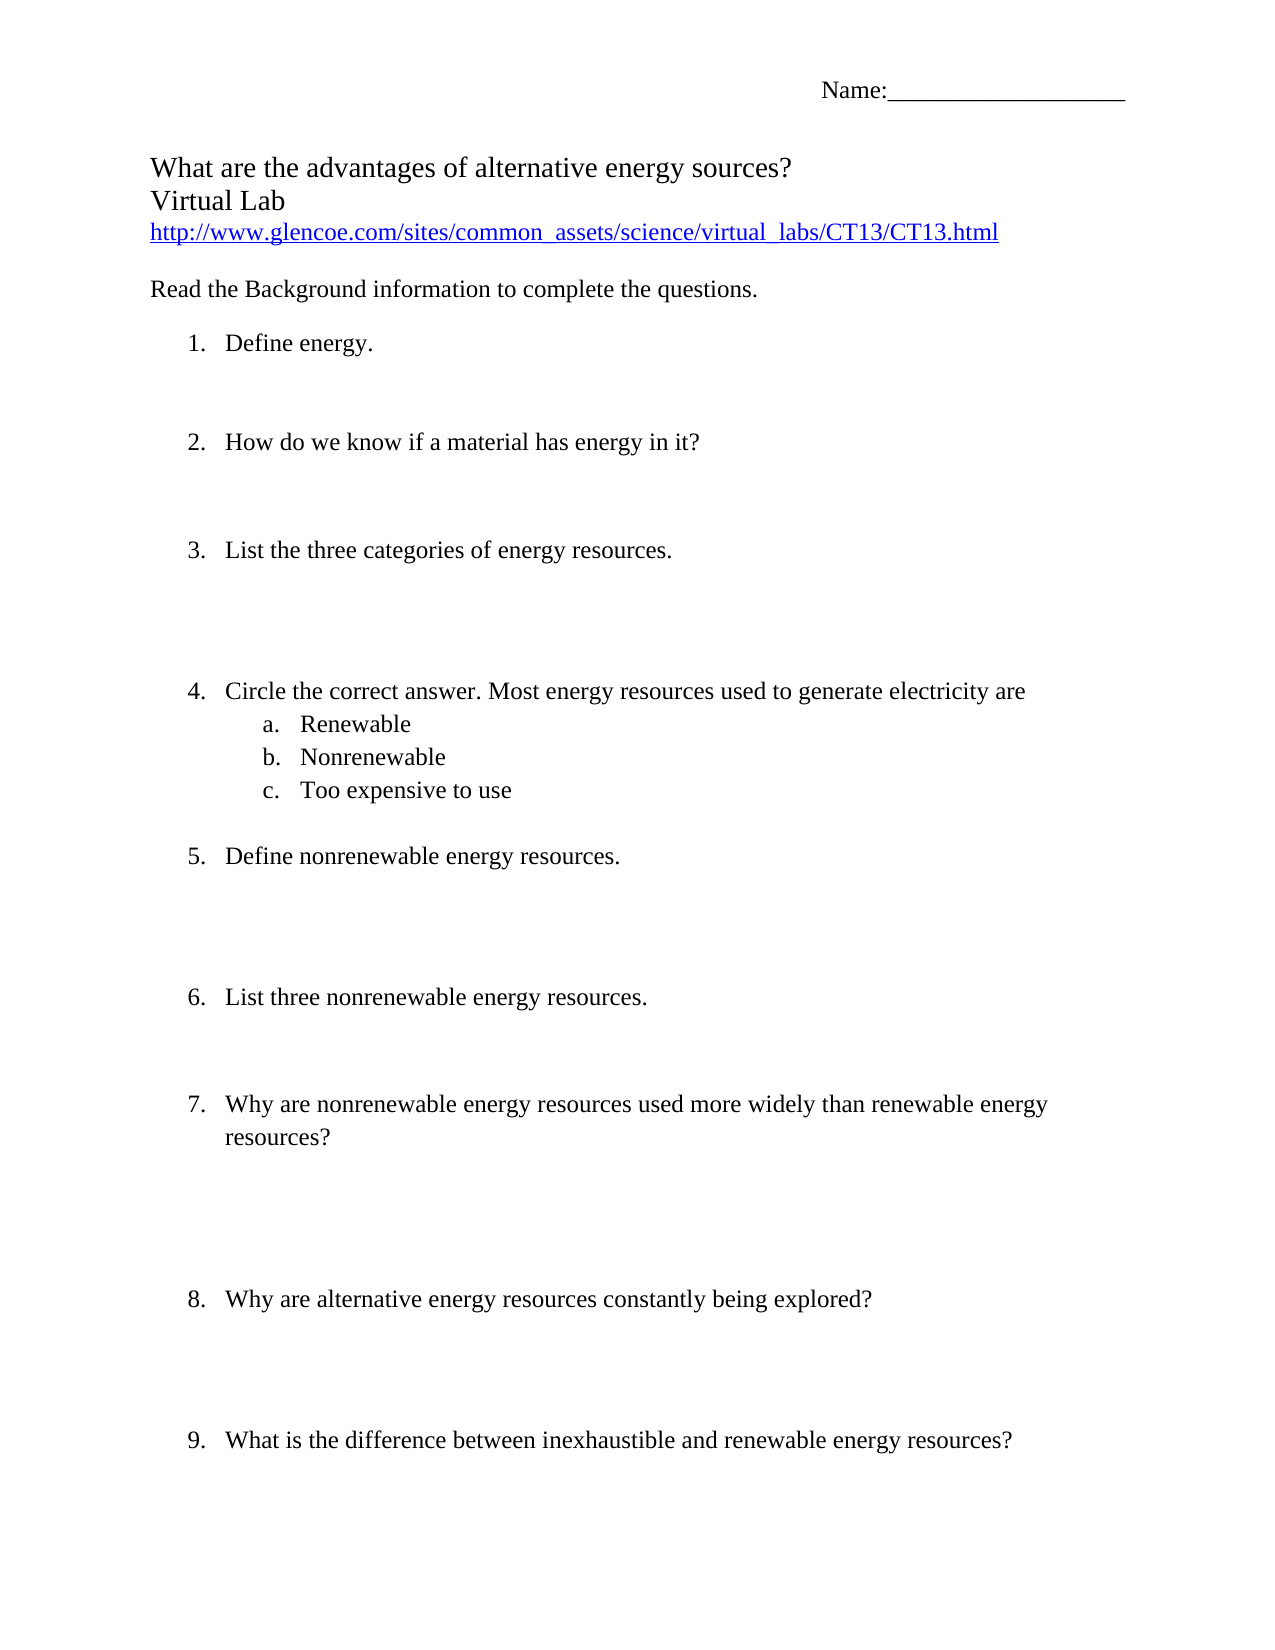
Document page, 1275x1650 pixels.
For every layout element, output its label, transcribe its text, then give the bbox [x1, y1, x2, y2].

list Circle the correct answer. Most energy resources used to generate electricity are [187, 676, 1125, 705]
list Too expensive to use [262, 775, 1125, 804]
list Why are alternative energy resources constantly being explored? [187, 1284, 1125, 1313]
list Define energy. [187, 328, 1125, 357]
list List the three categories of energy resources. [187, 535, 1125, 564]
list What is the difference between inexhaustible and renewable energy resources? [187, 1425, 1125, 1453]
list Nonrenewable [262, 742, 1125, 771]
list Why are nonrenewable energy resources used more widely than renewable energy resources? [187, 1089, 1125, 1151]
text What are the advantages of alternative energy sources? [150, 150, 1125, 183]
list List three nonrenewable energy resources. [187, 982, 1125, 1011]
list Renewable [262, 709, 1125, 738]
text Virtual Lab [150, 183, 1125, 217]
list Define nonrenewable energy resources. [187, 841, 1125, 870]
text http://www.glencoe.com/sites/common_assets/science/virtual_labs/CT13/CT13.html [150, 217, 1125, 246]
text Read the Background information to complete the questions. [150, 274, 1125, 303]
list How do we know if a material has energy in it? [187, 427, 1125, 456]
